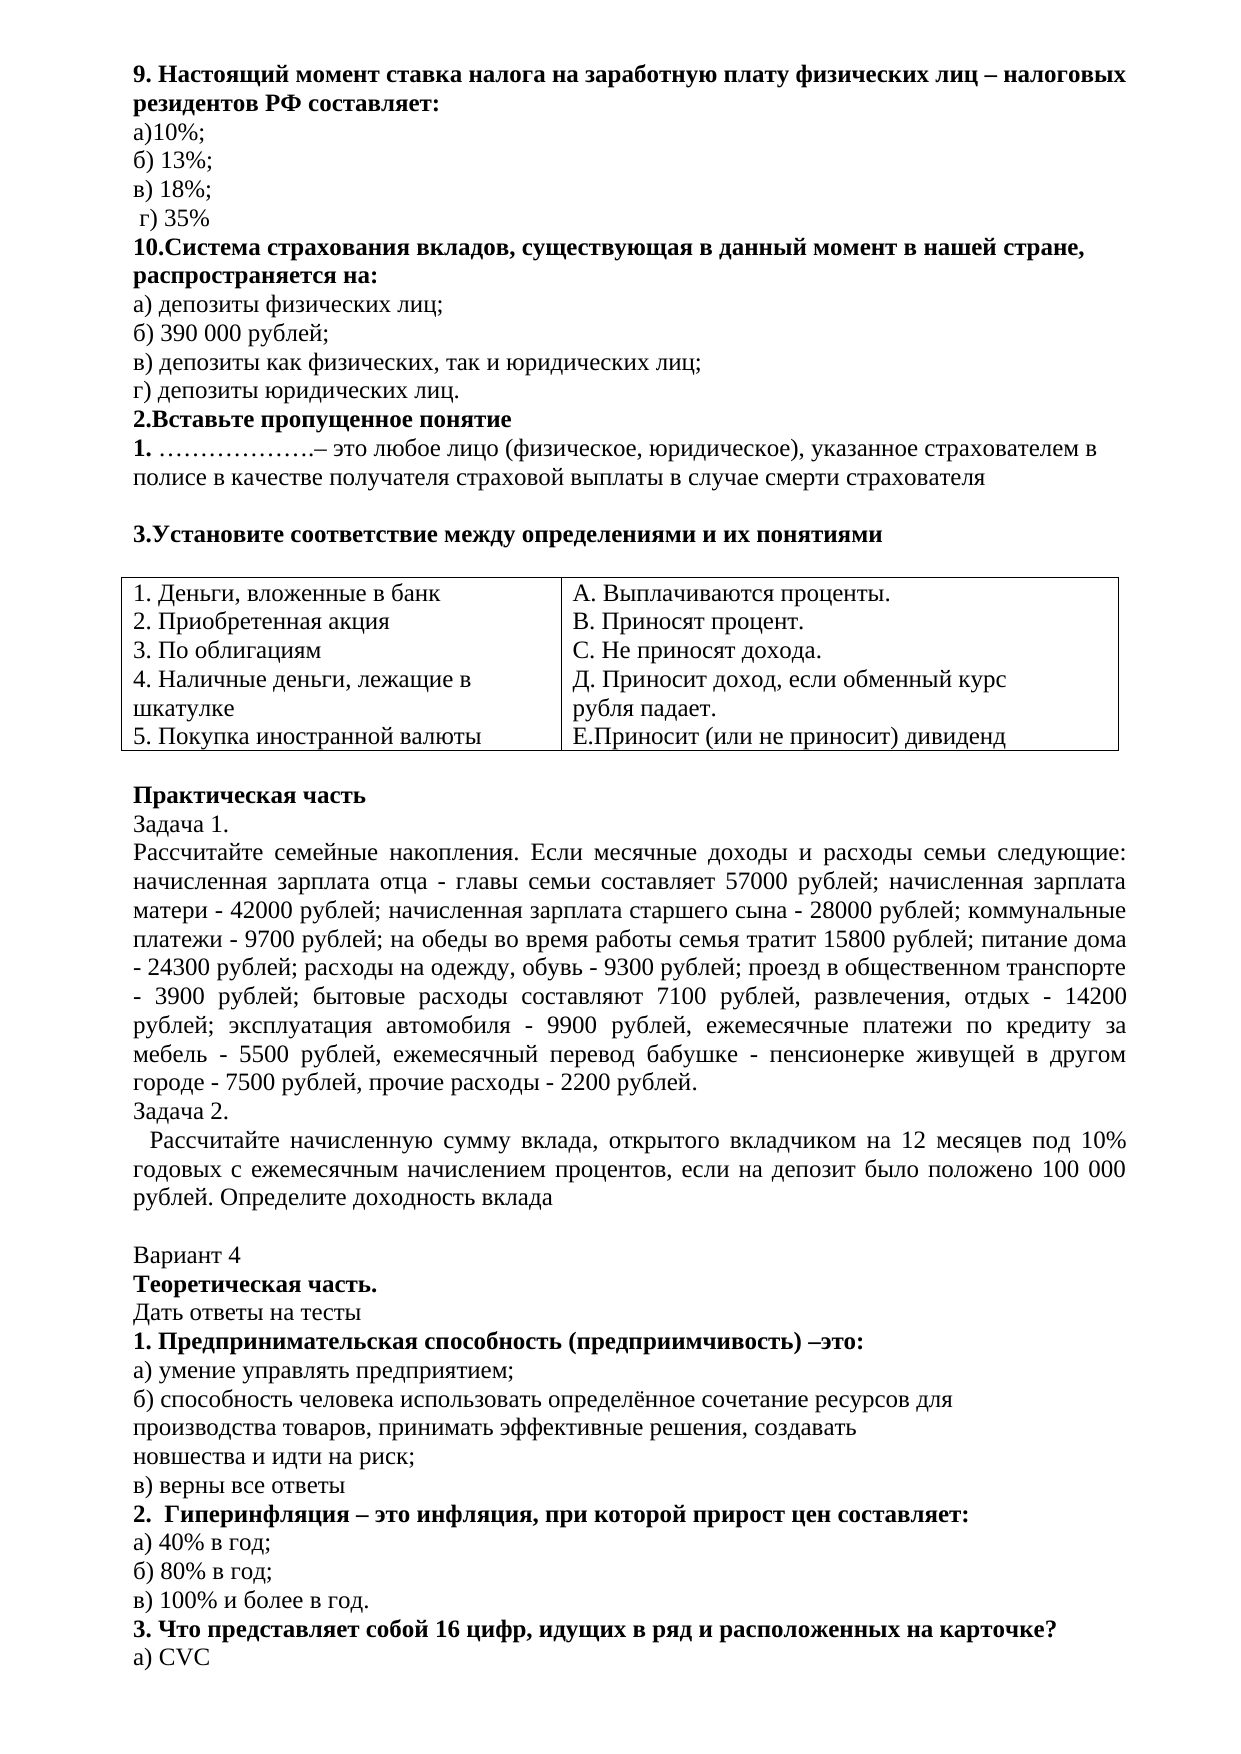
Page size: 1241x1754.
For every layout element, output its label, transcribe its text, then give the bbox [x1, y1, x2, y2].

text Дать ответы на тесты [133, 1297, 1128, 1326]
text а) CVC [133, 1642, 1128, 1671]
table_header A. Выплачиваются проценты. B. Приносят процент. С. Не приносят дохода. Д. Приносит доход, если обменный курс рубля падает. Е.Приносит (или не приносит) дивиденд [562, 578, 1118, 750]
text г) депозиты юридических лиц. [133, 375, 1128, 404]
text 3.Установите соответствие между определениями и их понятиями [133, 519, 1128, 548]
text 3. Что представляет собой 16 цифр, идущих в ряд и расположенных на карточке? [133, 1614, 1128, 1642]
text производства товаров, принимать эффективные решения, создавать [133, 1412, 1128, 1441]
text Вариант 4 [133, 1240, 1128, 1269]
text Задача 1. [133, 809, 1128, 837]
text Задача 2. [133, 1096, 1128, 1125]
text а) 40% в год; [133, 1527, 1128, 1556]
text 1. ……………….– это любое лицо (физическое, юридическое), указанное страхователем в полисе в качестве получателя страховой выплаты в случае смерти страхователя [133, 433, 1128, 490]
text а) депозиты физических лиц; [133, 289, 1128, 318]
text в) 100% и более в год. [133, 1585, 1128, 1614]
text в) 18%; [133, 174, 1128, 203]
text б) способность человека использовать определённое сочетание ресурсов для [133, 1384, 1128, 1412]
table_header 1. Деньги, вложенные в банк 2. Приобретенная акция 3. По облигациям 4. Наличные деньги, лежащие в шкатулке 5. Покупка иностранной валюты [122, 578, 561, 750]
text а)10%; [133, 117, 1128, 145]
text а) умение управлять предприятием; [133, 1355, 1128, 1384]
text б) 13%; [133, 145, 1128, 174]
text Рассчитайте начисленную сумму вклада, открытого вкладчиком на 12 месяцев под 10% годовых с ежемесячным начислением процентов, если на депозит было положено 100 000 рублей. Определите доходность вклада [133, 1125, 1128, 1211]
text 2. Гиперинфляция – это инфляция, при которой прирост цен составляет: [133, 1499, 1128, 1527]
text 1. Предпринимательская способность (предприимчивость) –это: [133, 1326, 1128, 1355]
text б) 80% в год; [133, 1556, 1128, 1585]
text г) 35% [133, 203, 1128, 232]
text в) депозиты как физических, так и юридических лиц; [133, 347, 1128, 375]
text новшества и идти на риск; [133, 1441, 1128, 1470]
text 9. Настоящий момент ставка налога на заработную плату физических лиц – налоговых резидентов РФ составляет: [133, 59, 1128, 117]
text 10.Система страхования вкладов, существующая в данный момент в нашей стране, распространяется на: [133, 232, 1128, 289]
text 2.Вставьте пропущенное понятие [133, 404, 1128, 433]
text в) верны все ответы [133, 1470, 1128, 1499]
text б) 390 000 рублей; [133, 318, 1128, 347]
text Теоретическая часть. [133, 1269, 1128, 1297]
text Рассчитайте семейные накопления. Если месячные доходы и расходы семьи следующие: начисленная зарплата отца - главы семьи составляет 57000 рублей; начисленная зарплата матери - 42000 рублей; начисленная зарплата старшего сына - 28000 рублей; коммунальные платежи - 9700 рублей; на обеды во время работы семья тратит 15800 рублей; питание дома - 24300 рублей; расходы на одежду, обувь - 9300 рублей; проезд в общественном транспорте - 3900 рублей; бытовые расходы составляют 7100 рублей, развлечения, отдых - 14200 рублей; эксплуатация автомобиля - 9900 рублей, ежемесячные платежи по кредиту за мебель - 5500 рублей, ежемесячный перевод бабушке - пенсионерке живущей в другом городе - 7500 рублей, прочие расходы - 2200 рублей. [133, 837, 1128, 1096]
text Практическая часть [133, 780, 1128, 809]
